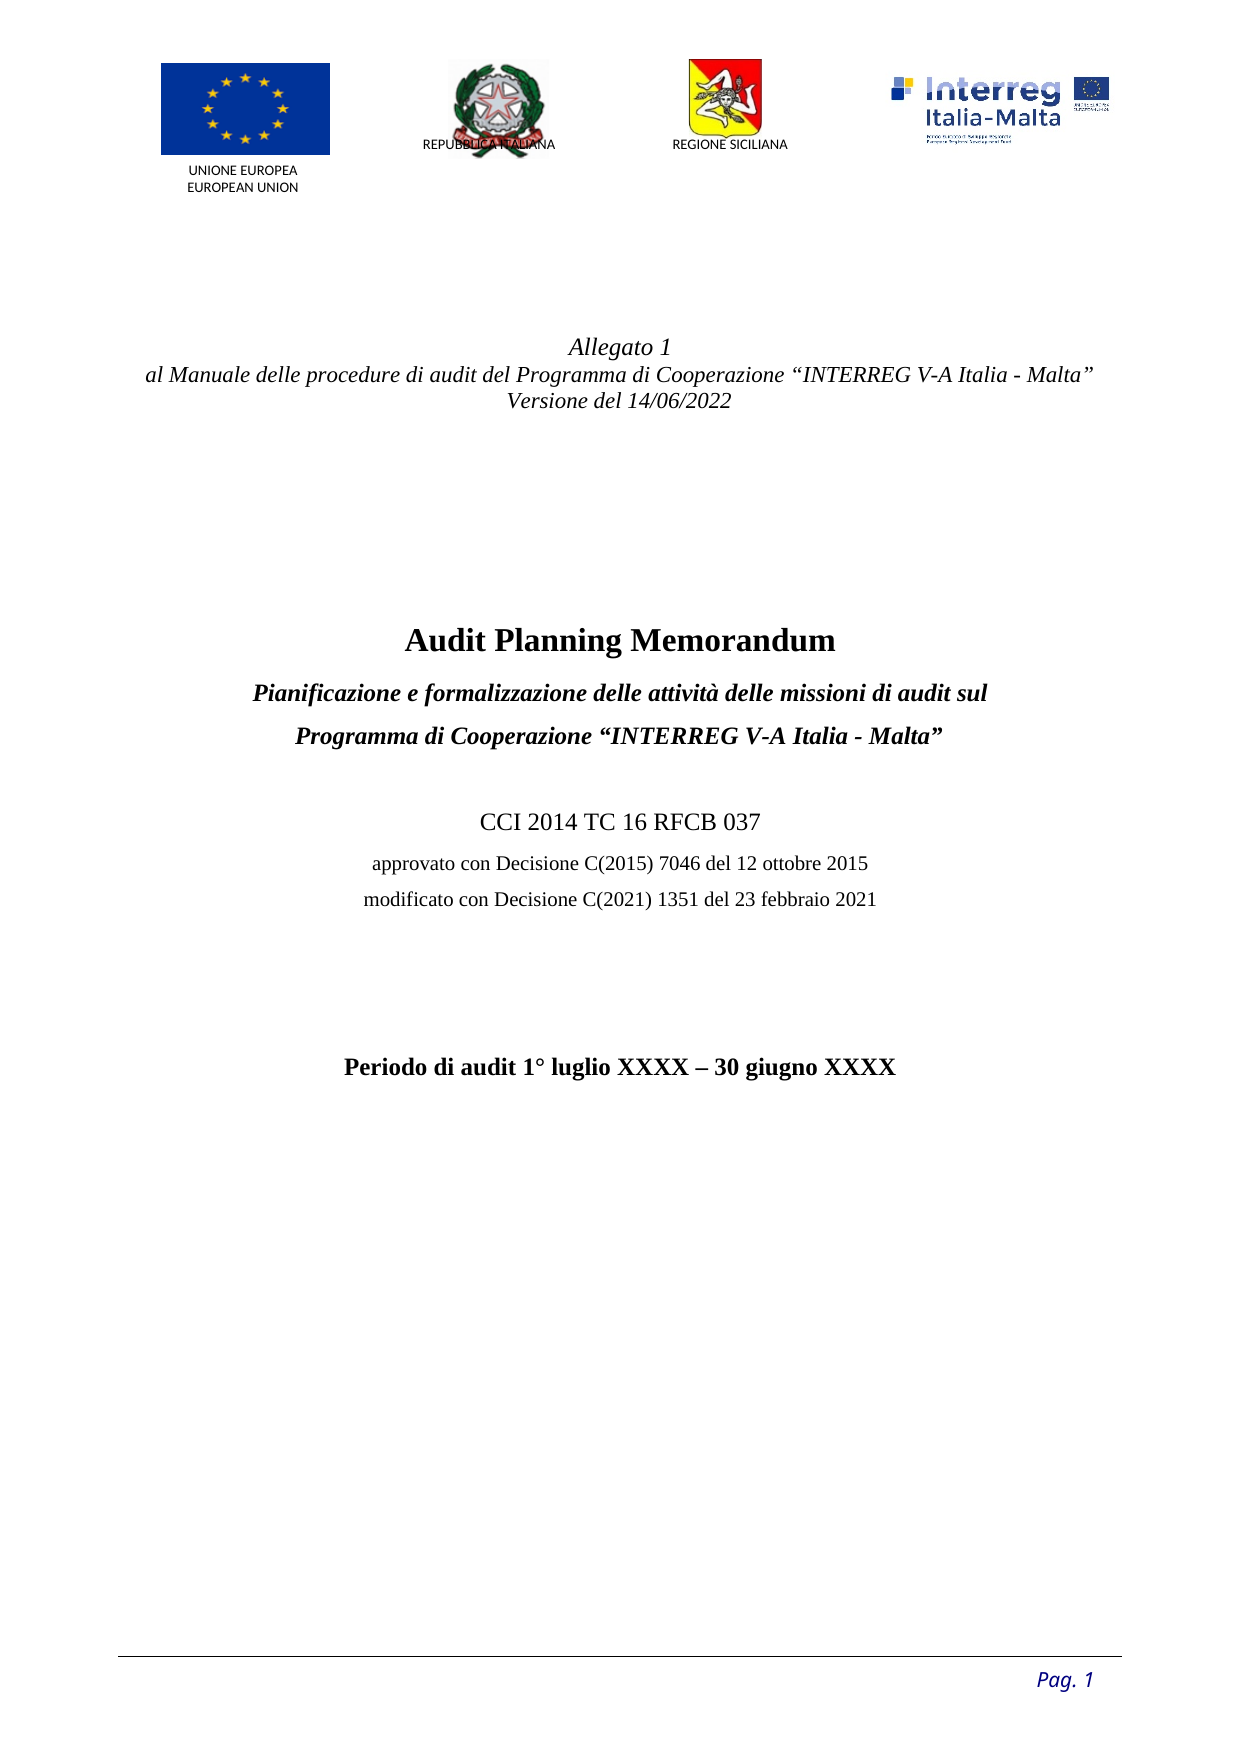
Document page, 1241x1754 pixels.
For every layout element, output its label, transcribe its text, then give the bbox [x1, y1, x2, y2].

text Audit Planning Memorandum [118, 621, 1122, 659]
text approvato con Decisione C(2015) 7046 del 12 ottobre 2015 [118, 851, 1122, 874]
text al Manuale delle procedure di audit del Programma di Cooperazione “INTERREG V-A Italia - Malta” [118, 361, 1122, 387]
text Pianificazione e formalizzazione delle attività delle missioni di audit sul [118, 678, 1122, 707]
text Programma di Cooperazione “INTERREG V-A Italia - Malta” [118, 721, 1122, 750]
text modificato con Decisione C(2021) 1351 del 23 febbraio 2021 [118, 887, 1122, 911]
picture [873, 59, 1127, 161]
picture [447, 59, 550, 159]
picture [161, 63, 330, 155]
text Allegato 1 [118, 332, 1122, 361]
text Versione del 14/06/2022 [118, 387, 1122, 413]
picture [688, 59, 762, 139]
text CCI 2014 TC 16 RFCB 037 [118, 807, 1122, 836]
text Periodo di audit 1° luglio XXXX – 30 giugno XXXX [118, 1052, 1122, 1081]
